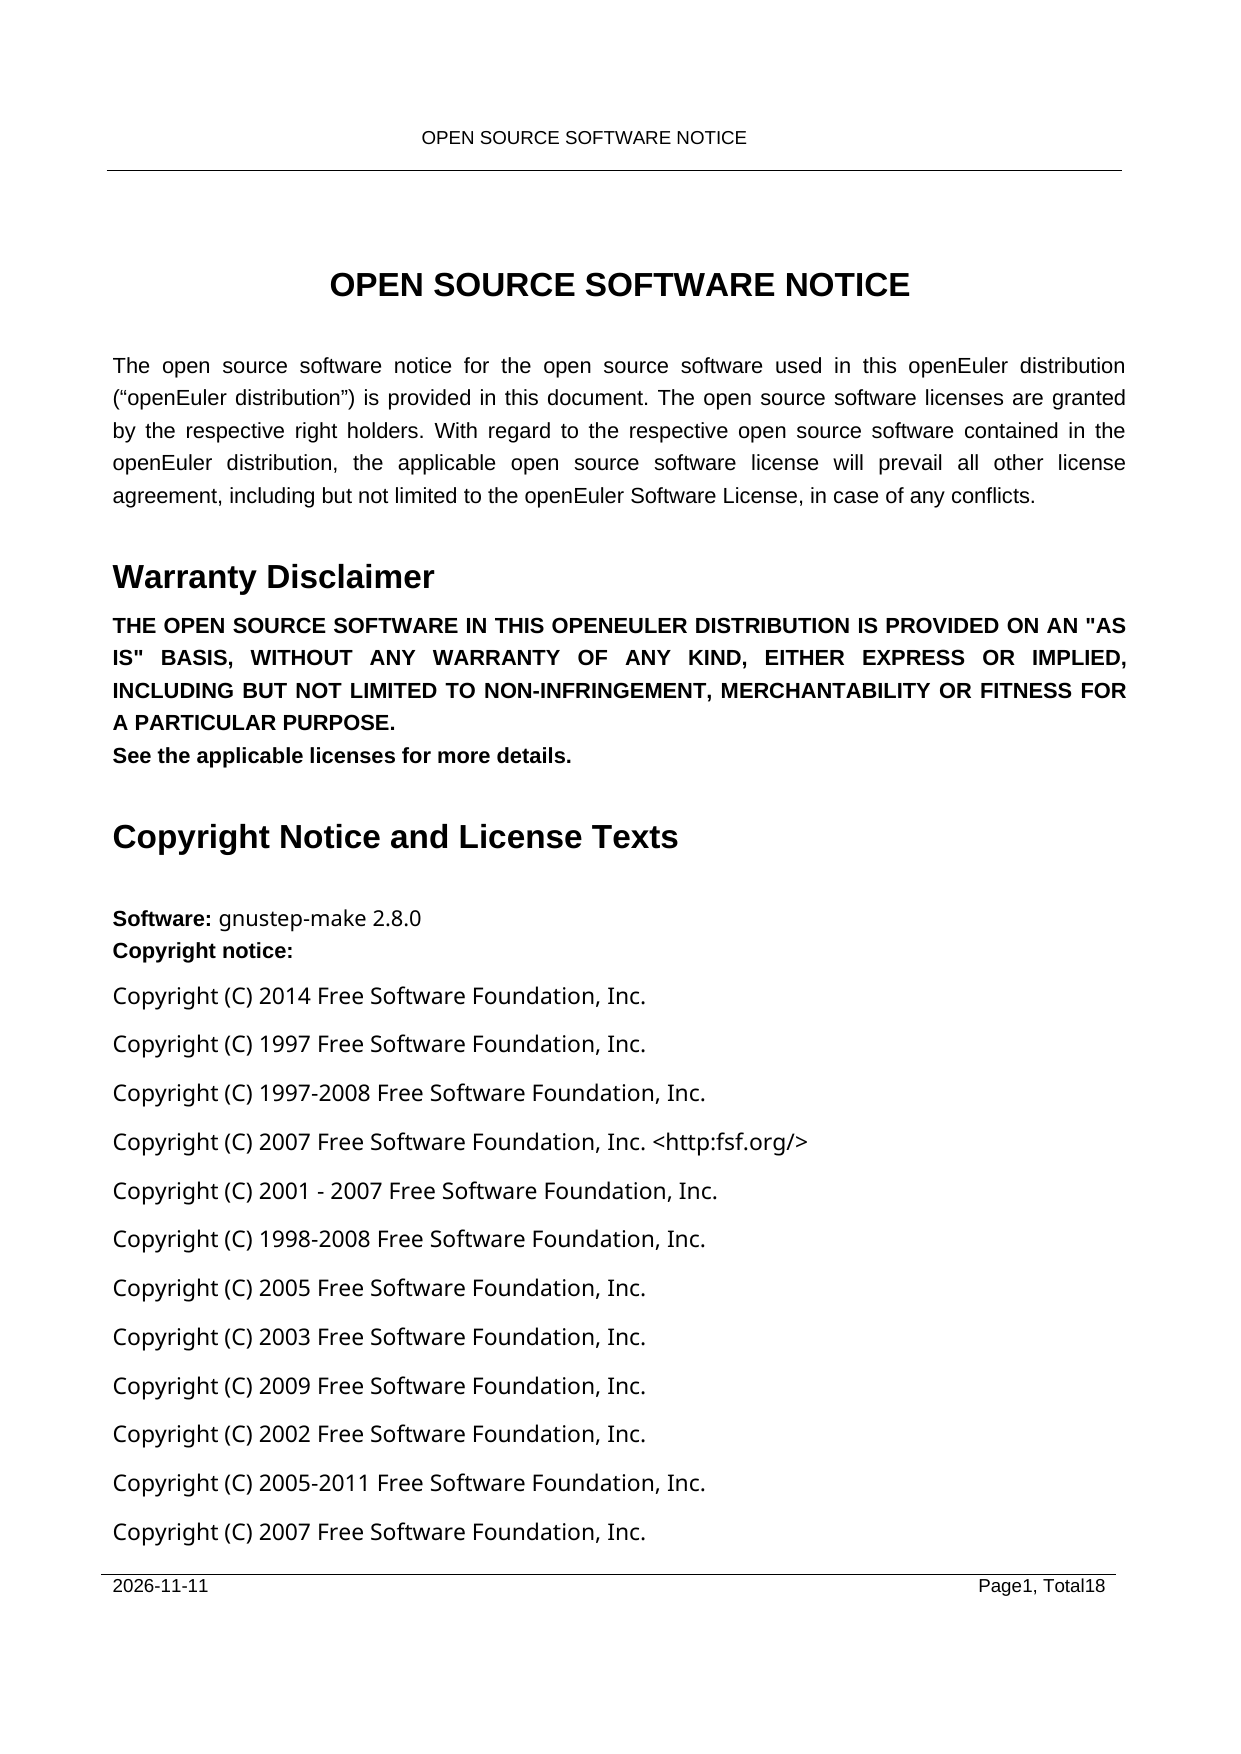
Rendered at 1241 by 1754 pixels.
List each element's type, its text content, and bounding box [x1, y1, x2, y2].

text Software: gnustep-make 2.8.0 [112, 901, 1128, 934]
text Copyright Notice and License Texts [112, 804, 1128, 869]
text The open source software notice for the open source software used in this openEuler distribution (“openEuler distribution”) is provided in this document. The open source software licenses are granted by the respective right holders. With regard to the respective open source software contained in the openEuler distribution, the applicable open source software license will prevail all other license agreement, including but not limited to the openEuler Software License, in case of any conflicts. [112, 349, 1128, 511]
text THE OPEN SOURCE SOFTWARE IN THIS OPENEULER DISTRIBUTION IS PROVIDED ON AN "AS IS" BASIS, WITHOUT ANY WARRANTY OF ANY KIND, EITHER EXPRESS OR IMPLIED, INCLUDING BUT NOT LIMITED TO NON-INFRINGEMENT, MERCHANTABILITY OR FITNESS FOR A PARTICULAR PURPOSE. See the applicable licenses for more details. [112, 609, 1128, 771]
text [112, 979, 1128, 1548]
text Copyright notice: [112, 934, 1128, 966]
text Warranty Disclaimer [112, 544, 1128, 609]
text OPEN SOURCE SOFTWARE NOTICE [112, 251, 1128, 316]
